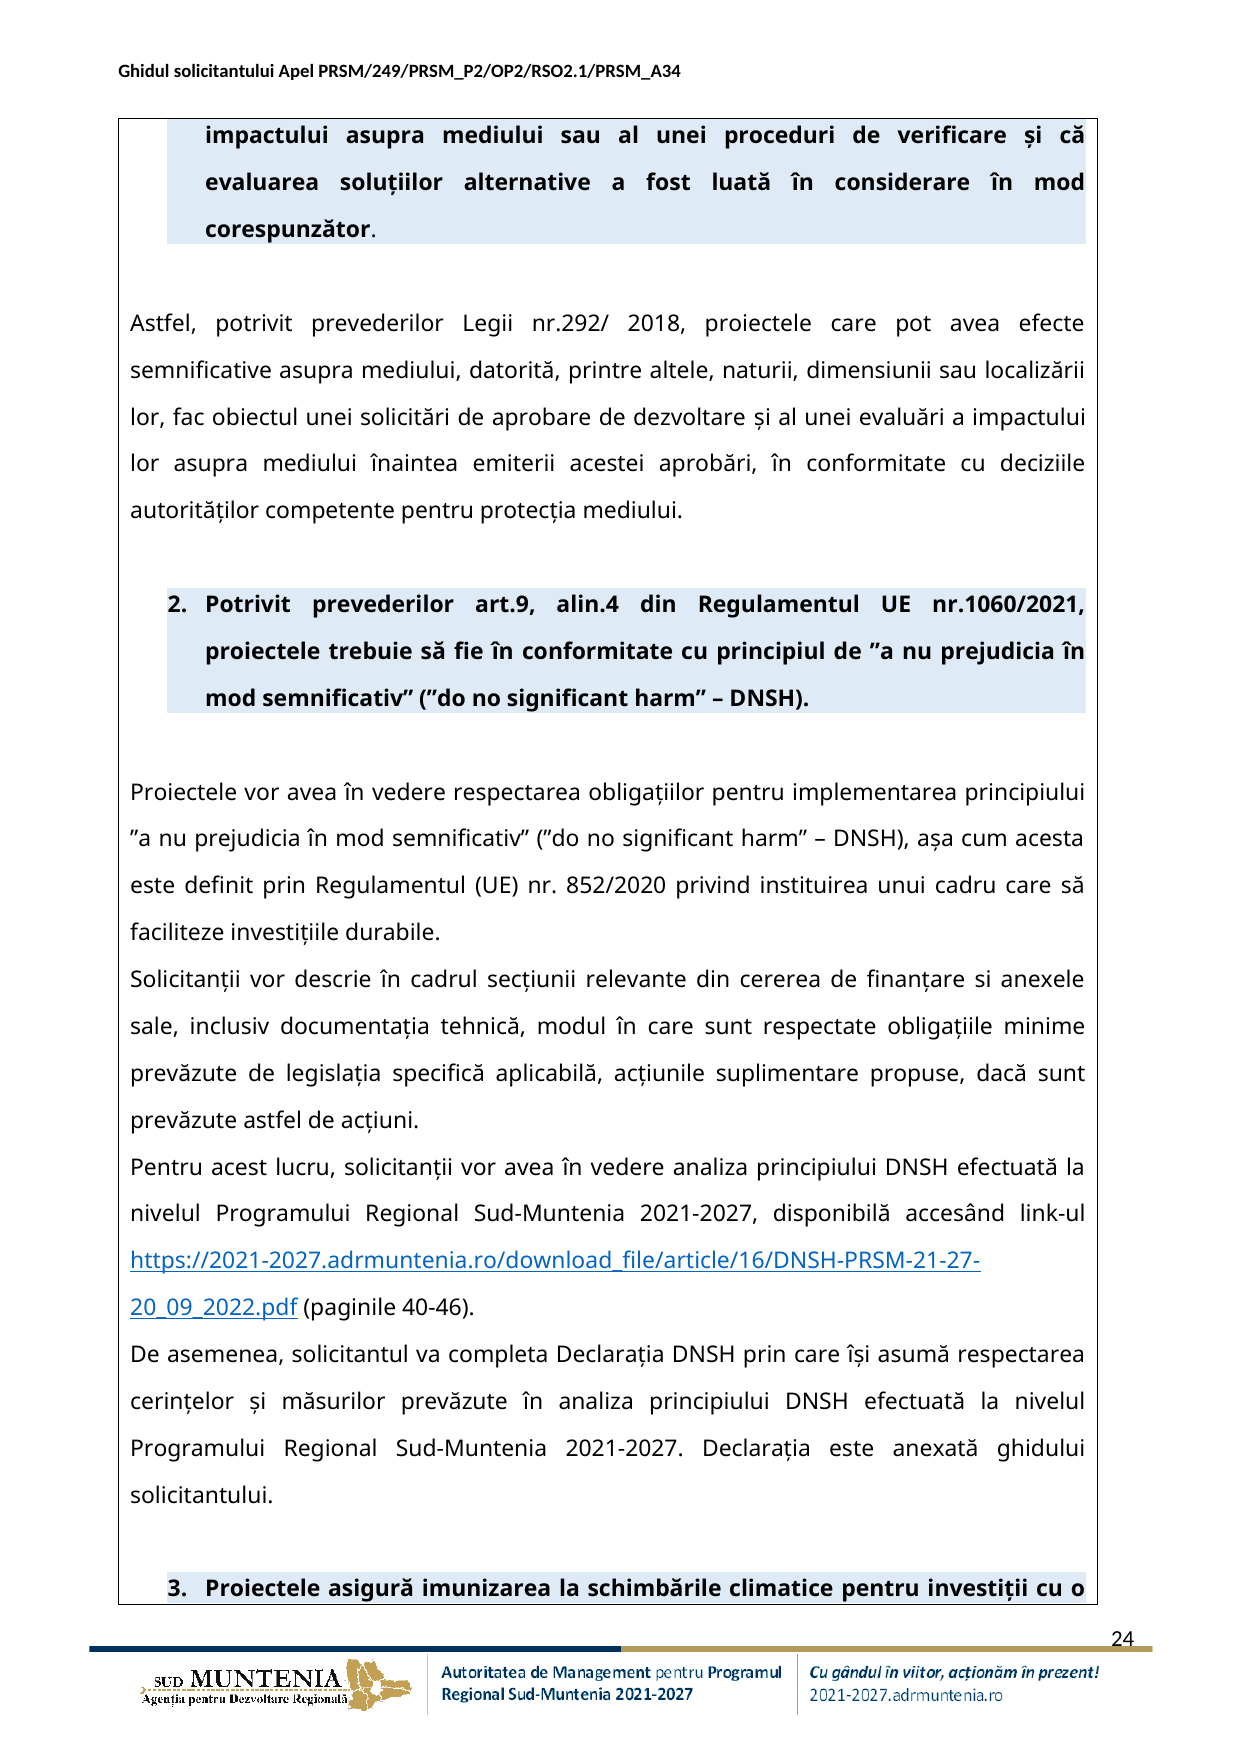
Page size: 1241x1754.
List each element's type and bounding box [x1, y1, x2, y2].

table_header [119, 119, 1097, 1603]
picture [89, 1646, 1153, 1715]
